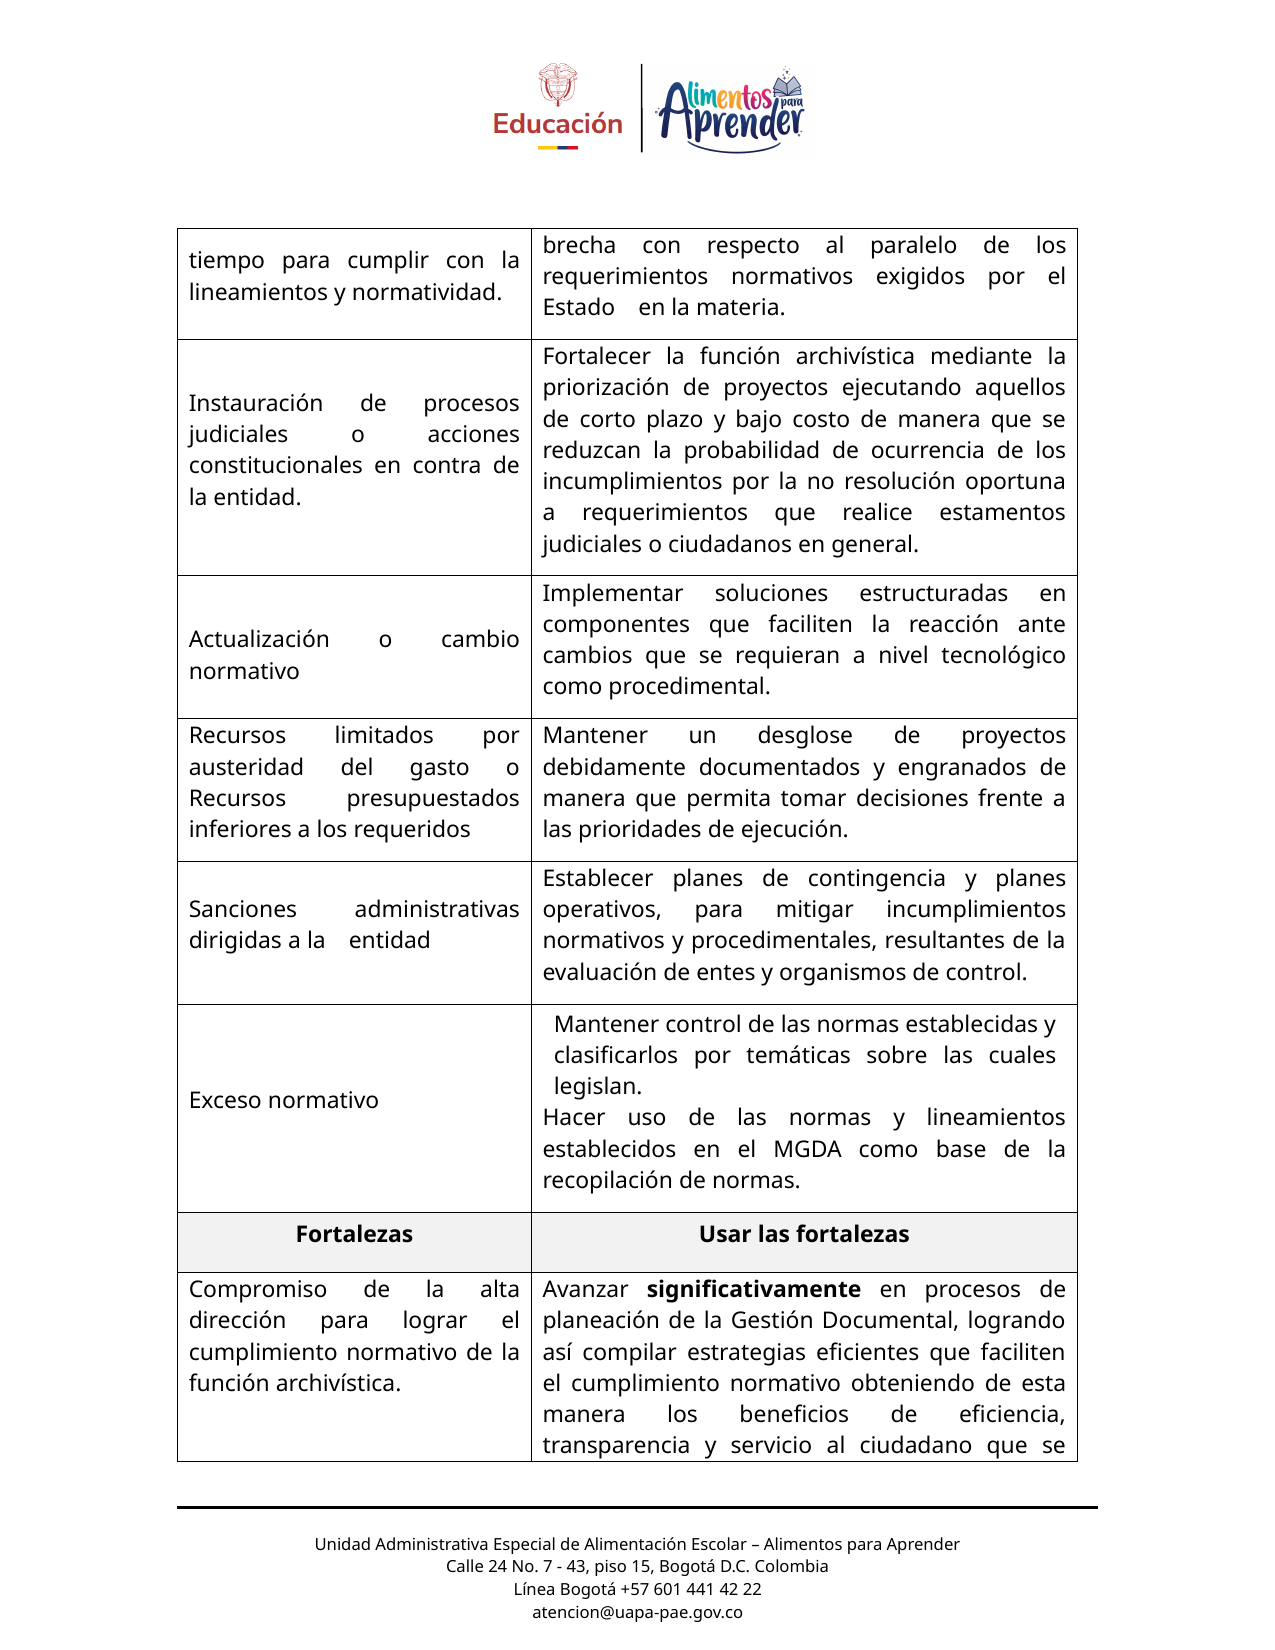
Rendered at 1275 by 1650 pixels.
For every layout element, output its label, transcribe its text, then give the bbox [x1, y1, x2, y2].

table_cell Actualización o cambio normativo [178, 576, 531, 718]
picture [469, 58, 644, 161]
table_cell Usar las fortalezas [532, 1213, 1077, 1272]
picture [650, 62, 815, 160]
table_cell Instauración de procesos judiciales o acciones constitucionales en contra de la entidad. [178, 340, 531, 575]
table_cell Mantener un desglose de proyectos debidamente documentados y engranados de manera que permita tomar decisiones frente a las prioridades de ejecución. [532, 719, 1077, 861]
table_cell Implementar soluciones estructuradas en componentes que faciliten la reacción ante cambios que se requieran a nivel tecnológico como procedimental. [532, 576, 1077, 718]
table_cell Fortalecer la función archivística mediante la priorización de proyectos ejecutando aquellos de corto plazo y bajo costo de manera que se reduzcan la probabilidad de ocurrencia de los incumplimientos por la no resolución oportuna a requerimientos que realice estamentos judiciales o ciudadanos en general. [532, 340, 1077, 575]
table_cell Fortalezas [178, 1213, 531, 1272]
table_cell Sanciones administrativas dirigidas a la entidad [178, 862, 531, 1003]
table_cell Establecer planes de contingencia y planes operativos, para mitigar incumplimientos normativos y procedimentales, resultantes de la evaluación de entes y organismos de control. [532, 862, 1077, 1003]
table_cell Recursos limitados por austeridad del gasto o Recursos presupuestados inferiores a los requeridos [178, 719, 531, 861]
table_cell Establecimiento de límites de tiempo para cumplir con la lineamientos y normatividad. [178, 229, 531, 339]
table_cell Exceso normativo [178, 1005, 531, 1212]
table_cell Compromiso de la alta dirección para lograr el cumplimiento normativo de la función archivística. [178, 1273, 531, 1461]
table_cell Mantener control de las normas establecidas y clasificarlos por temáticas sobre las cuales legislan. Hacer uso de las normas y lineamientos establecidos en el MGDA como base de la recopilación de normas. [532, 1005, 1077, 1212]
